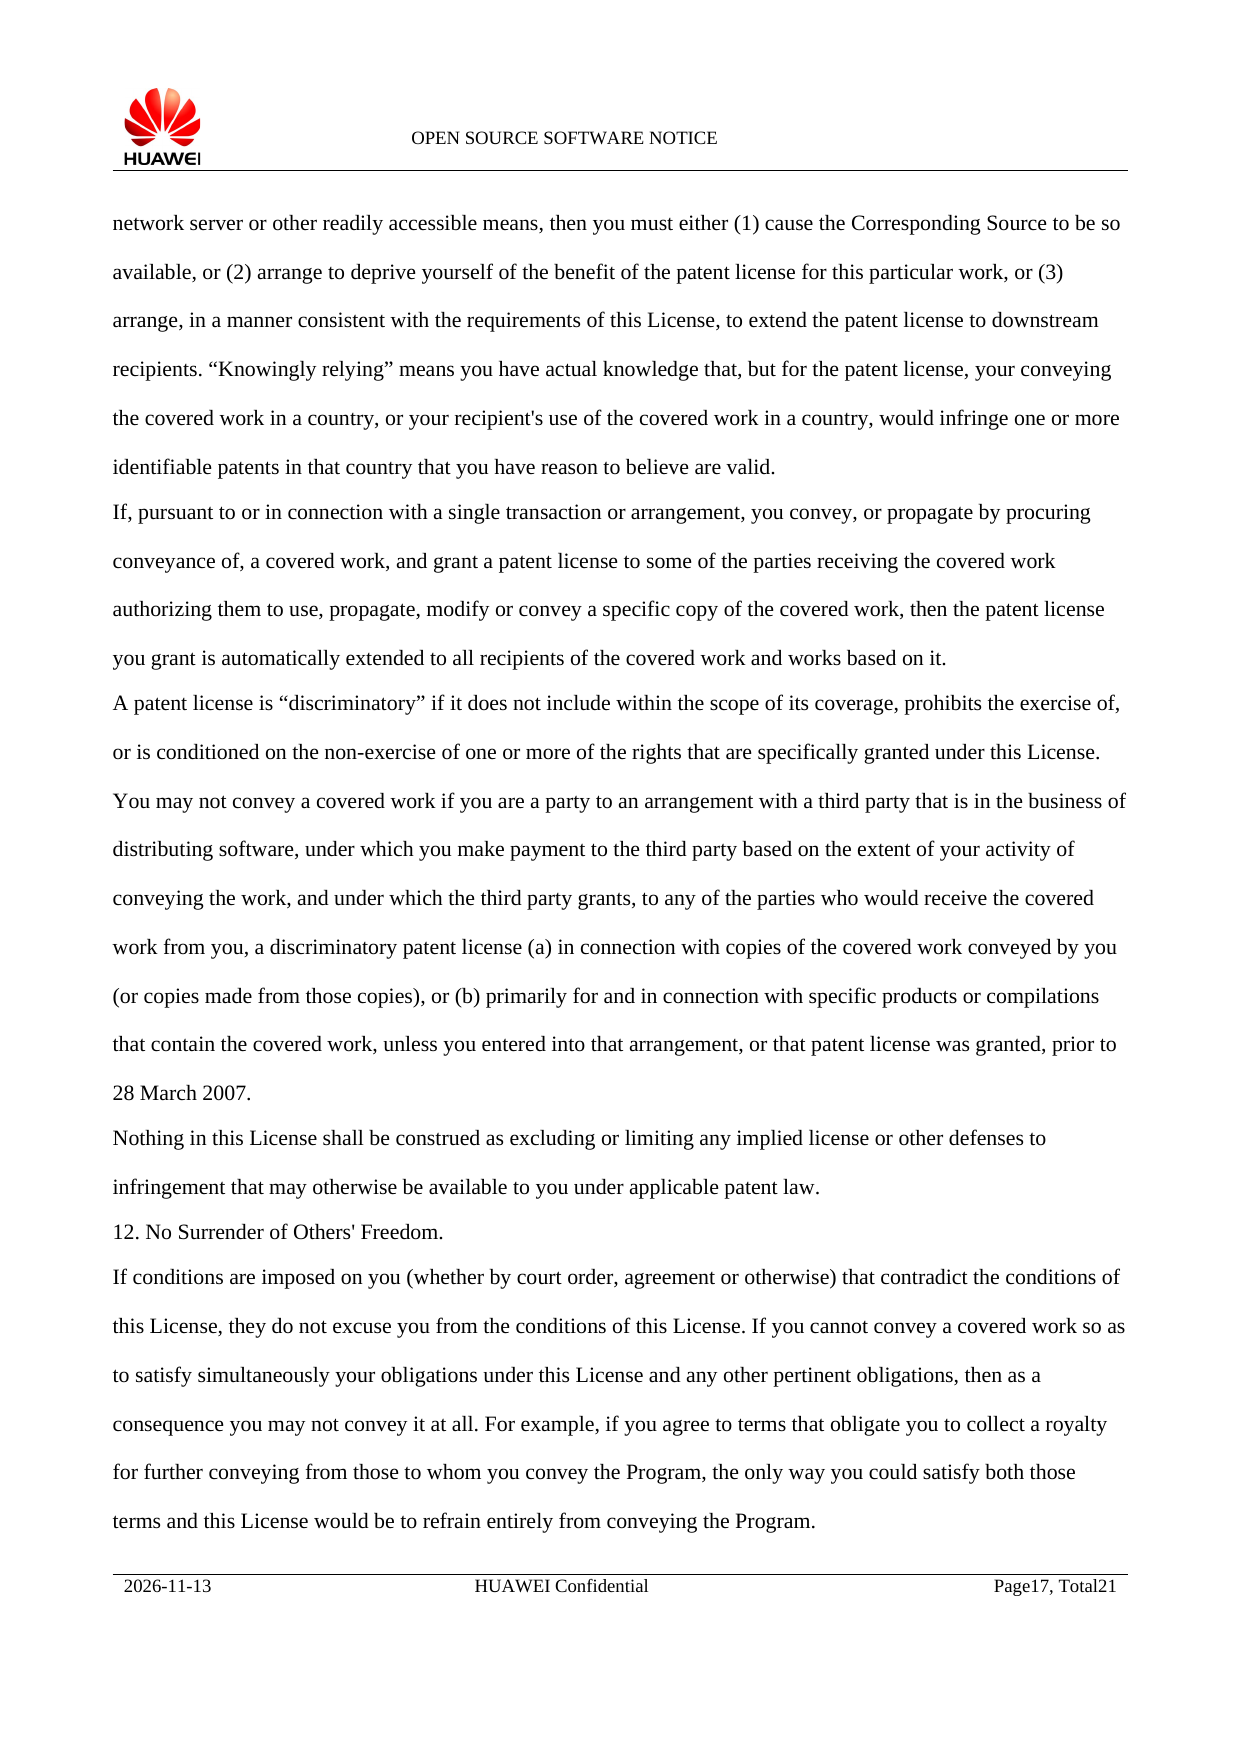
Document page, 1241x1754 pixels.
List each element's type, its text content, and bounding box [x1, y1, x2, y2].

picture [124, 88, 201, 165]
text If conditions are imposed on you (whether by court order, agreement or otherwise) that contradict the conditions of this License, they do not excuse you from the conditions of this License. If you cannot convey a covered work so as to satisfy simultaneously your obligations under this License and any other pertinent obligations, then as a consequence you may not convey it at all. For example, if you agree to terms that obligate you to collect a royalty for further conveying from those to whom you convey the Program, the only way you could satisfy both those terms and this License would be to refrain entirely from conveying the Program. [112, 1261, 1128, 1537]
text 12. No Surrender of Others' Freedom. [112, 1216, 1128, 1248]
text If, pursuant to or in connection with a single transaction or arrangement, you convey, or propagate by procuring conveyance of, a covered work, and grant a patent license to some of the parties receiving the covered work authorizing them to use, propagate, modify or convey a specific copy of the covered work, then the patent license you grant is automatically extended to all recipients of the covered work and works based on it. [112, 495, 1128, 674]
text A patent license is “discriminatory” if it does not include within the scope of its coverage, prohibits the exercise of, or is conditioned on the non-exercise of one or more of the rights that are specifically granted under this License. You may not convey a covered work if you are a party to an arrangement with a third party that is in the business of distributing software, under which you make payment to the third party based on the extent of your activity of conveying the work, and under which the third party grants, to any of the parties who would receive the covered work from you, a discriminatory patent license (a) in connection with copies of the covered work conveyed by you (or copies made from those copies), or (b) primarily for and in connection with specific products or compilations that contain the covered work, unless you entered into that arrangement, or that patent license was granted, prior to 28 March 2007. [112, 687, 1128, 1109]
text Nothing in this License shall be construed as excluding or limiting any implied license or other defenses to infringement that may otherwise be available to you under applicable patent law. [112, 1122, 1128, 1203]
